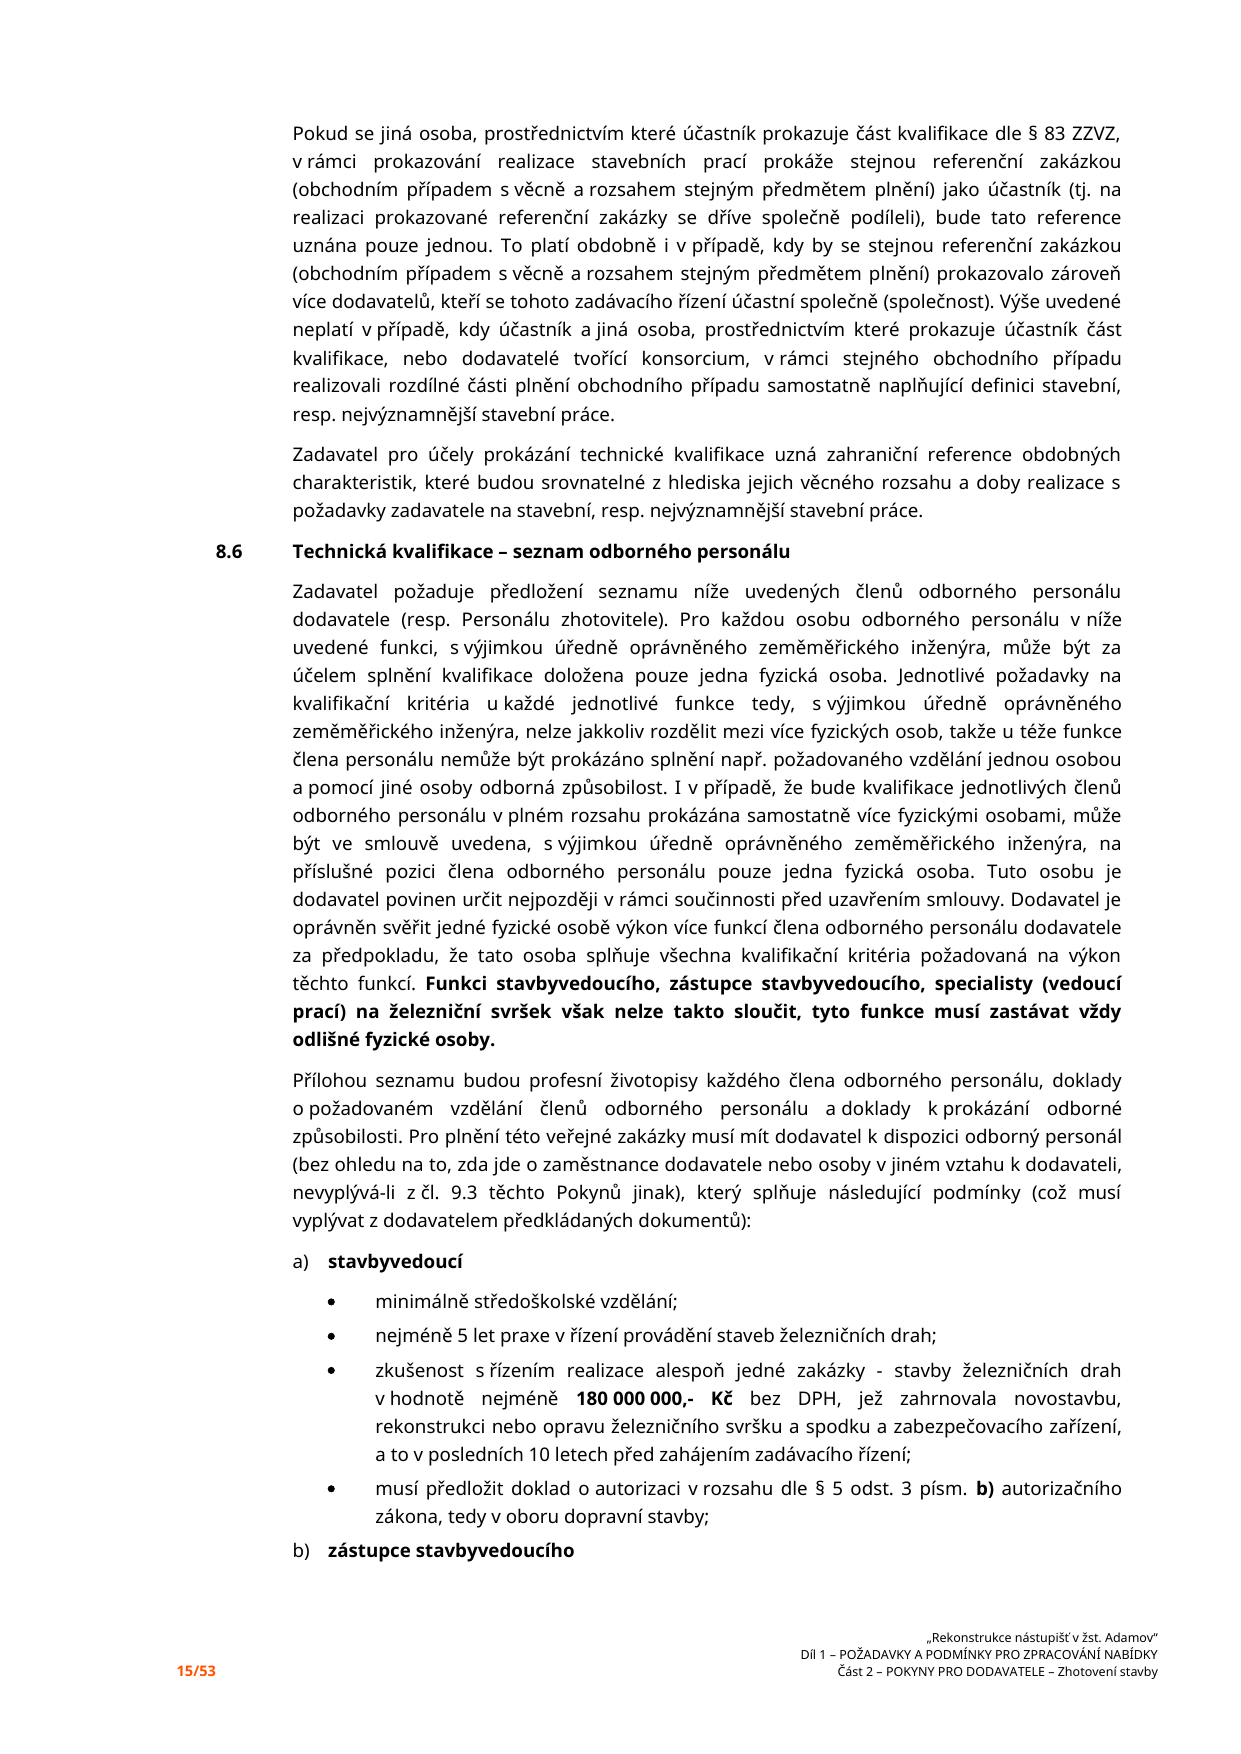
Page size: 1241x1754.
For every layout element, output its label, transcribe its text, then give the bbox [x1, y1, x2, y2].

text Pokud se jiná osoba, prostřednictvím které účastník prokazuje část kvalifikace dle § 83 ZZVZ, v rámci prokazování realizace stavebních prací prokáže stejnou referenční zakázkou (obchodním případem s věcně a rozsahem stejným předmětem plnění) jako účastník (tj. na realizaci prokazované referenční zakázky se dříve společně podíleli), bude tato reference uznána pouze jednou. To platí obdobně i v případě, kdy by se stejnou referenční zakázkou (obchodním případem s věcně a rozsahem stejným předmětem plnění) prokazovalo zároveň více dodavatelů, kteří se tohoto zadávacího řízení účastní společně (společnost). Výše uvedené neplatí v případě, kdy účastník a jiná osoba, prostřednictvím které prokazuje účastník část kvalifikace, nebo dodavatelé tvořící konsorcium, v rámci stejného obchodního případu realizovali rozdílné části plnění obchodního případu samostatně naplňující definici stavební, resp. nejvýznamnější stavební práce. [292, 121, 1122, 426]
list stavbyvedoucí [292, 1248, 1122, 1273]
text Přílohou seznamu budou profesní životopisy každého člena odborného personálu, doklady o požadovaném vzdělání členů odborného personálu a doklady k prokázání odborné způsobilosti. Pro plnění této veřejné zakázky musí mít dodavatel k dispozici odborný personál (bez ohledu na to, zda jde o zaměstnance dodavatele nebo osoby v jiném vztahu k dodavateli, nevyplývá-li z čl. 9.3 těchto Pokynů jinak), který splňuje následující podmínky (což musí vyplývat z dodavatelem předkládaných dokumentů): [292, 1067, 1122, 1233]
text Technická kvalifikace – seznam odborného personálu [216, 538, 1122, 563]
text zástupce stavbyvedoucího [292, 1538, 1122, 1563]
text Zadavatel požaduje předložení seznamu níže uvedených členů odborného personálu dodavatele (resp. Personálu zhotovitele). Pro každou osobu odborného personálu v níže uvedené funkci, s výjimkou úředně oprávněného zeměměřického inženýra, může být za účelem splnění kvalifikace doložena pouze jedna fyzická osoba. Jednotlivé požadavky na kvalifikační kritéria u každé jednotlivé funkce tedy, s výjimkou úředně oprávněného zeměměřického inženýra, nelze jakkoliv rozdělit mezi více fyzických osob, takže u téže funkce člena personálu nemůže být prokázáno splnění např. požadovaného vzdělání jednou osobou a pomocí jiné osoby odborná způsobilost. I v případě, že bude kvalifikace jednotlivých členů odborného personálu v plném rozsahu prokázána samostatně více fyzickými osobami, může být ve smlouvě uvedena, s výjimkou úředně oprávněného zeměměřického inženýra, na příslušné pozici člena odborného personálu pouze jedna fyzická osoba. Tuto osobu je dodavatel povinen určit nejpozději v rámci součinnosti před uzavřením smlouvy. Dodavatel je oprávněn svěřit jedné fyzické osobě výkon více funkcí člena odborného personálu dodavatele za předpokladu, že tato osoba splňuje všechna kvalifikační kritéria požadovaná na výkon těchto funkcí. Funkci stavbyvedoucího, zástupce stavbyvedoucího, specialisty (vedoucí prací) na železniční svršek však nelze takto sloučit, tyto funkce musí zastávat vždy odlišné fyzické osoby. [292, 578, 1122, 1052]
text zkušenost s řízením realizace alespoň jedné zakázky - stavby železničních drah v hodnotě nejméně 180 000 000,- Kč bez DPH, jež zahrnovala novostavbu, rekonstrukci nebo opravu železničního svršku a spodku a zabezpečovacího zařízení, a to v posledních 10 letech před zahájením zadávacího řízení; [328, 1357, 1122, 1467]
text Zadavatel pro účely prokázání technické kvalifikace uzná zahraniční reference obdobných charakteristik, které budou srovnatelné z hlediska jejich věcného rozsahu a doby realizace s požadavky zadavatele na stavební, resp. nejvýznamnější stavební práce. [292, 441, 1122, 523]
text musí předložit doklad o autorizaci v rozsahu dle § 5 odst. 3 písm. b) autorizačního zákona, tedy v oboru dopravní stavby; [328, 1475, 1122, 1529]
text minimálně středoškolské vzdělání; [328, 1288, 1122, 1314]
text nejméně 5 let praxe v řízení provádění staveb železničních drah; [328, 1323, 1122, 1348]
